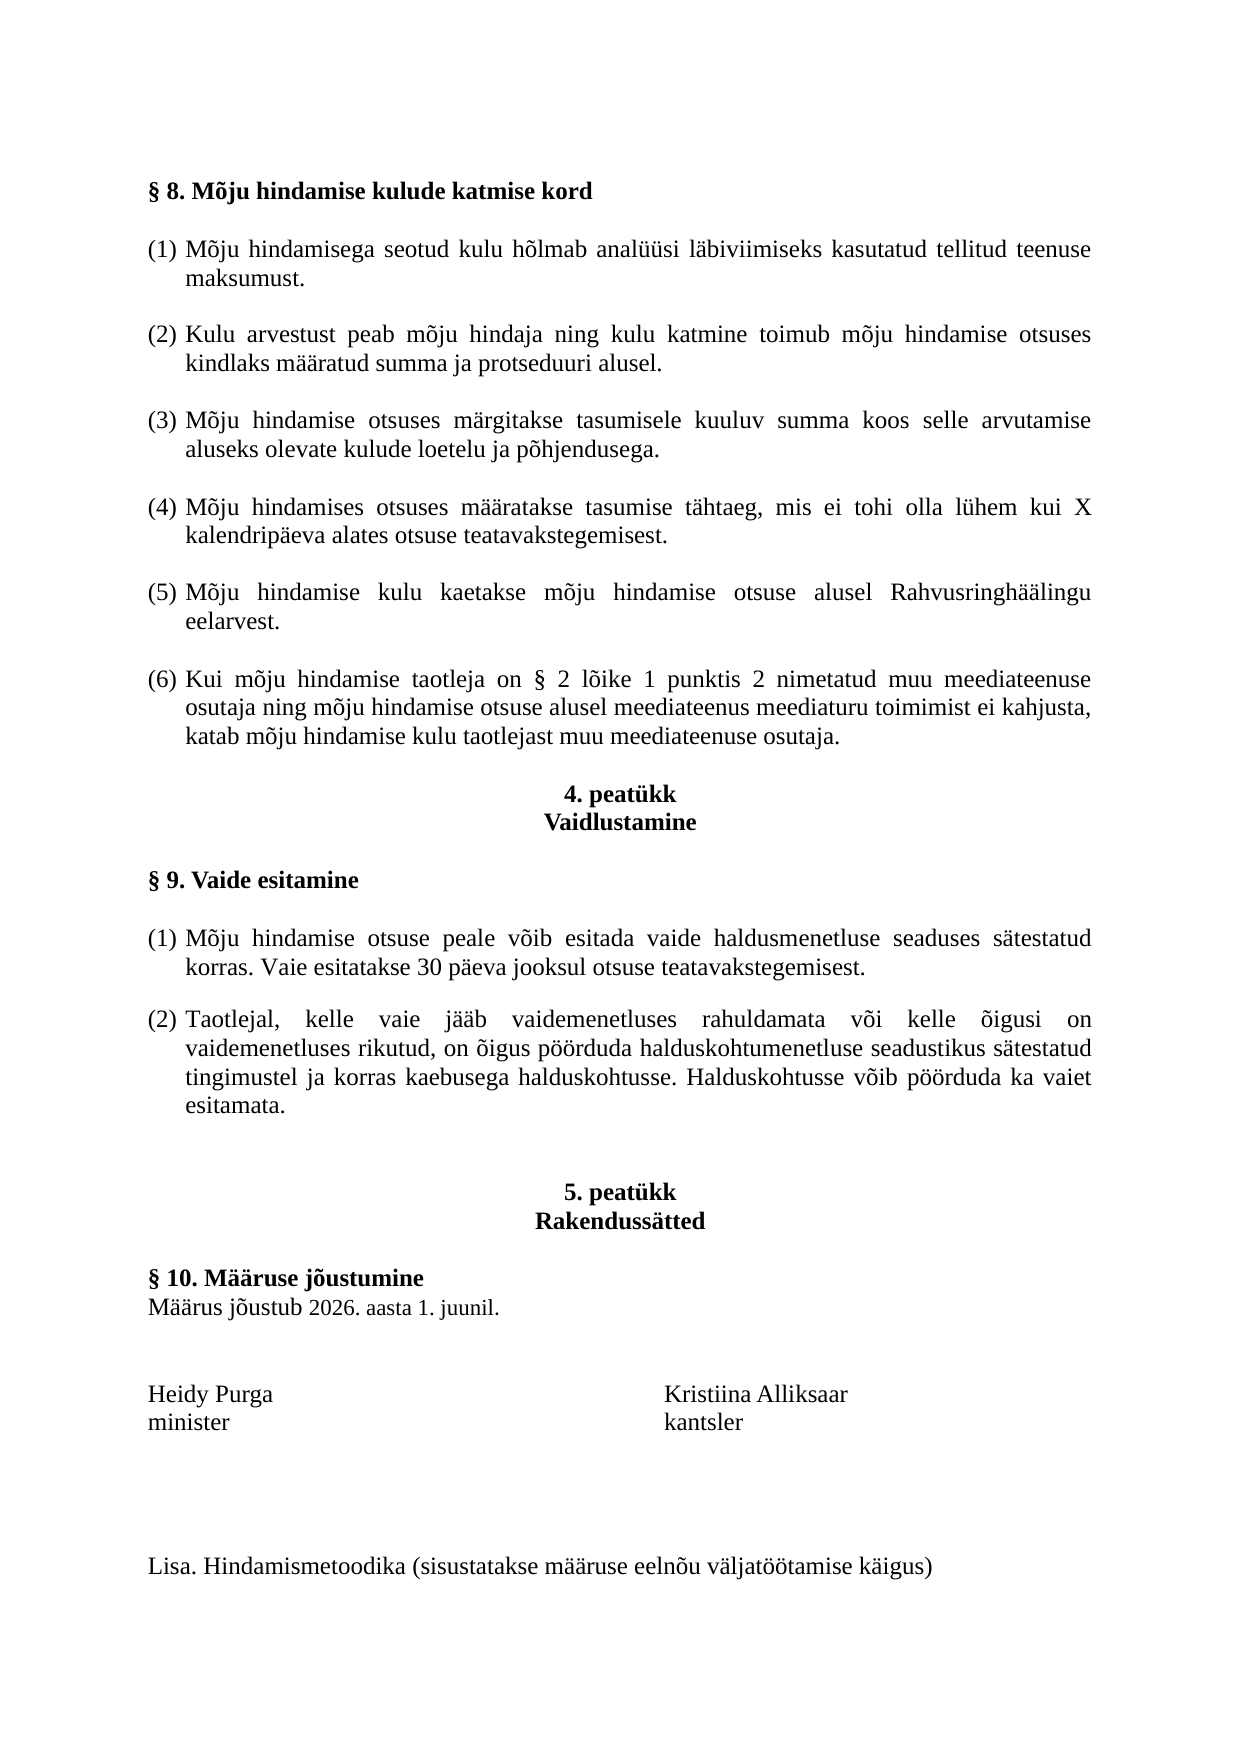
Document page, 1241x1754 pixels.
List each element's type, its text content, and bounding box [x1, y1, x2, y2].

text 4. peatükk [148, 779, 1093, 807]
list Mõju hindamise otsuse peale võib esitada vaide haldusmenetluse seaduses sätestatud korras. Vaie esitatakse 30 päeva jooksul otsuse teatavakstegemisest. [148, 923, 1093, 980]
list Kulu arvestust peab mõju hindaja ning kulu katmine toimub mõju hindamise otsuses kindlaks määratud summa ja protseduuri alusel. [148, 319, 1093, 377]
text Heidy Purga Kristiina Alliksaar [148, 1379, 1093, 1407]
text Lisa. Hindamismetoodika (sisustatakse määruse eelnõu väljatöötamise käigus) [148, 1551, 1093, 1580]
text § 9. Vaide esitamine [148, 865, 1093, 894]
list Mõju hindamises otsuses määratakse tasumise tähtaeg, mis ei tohi olla lühem kui X kalendripäeva alates otsuse teatavakstegemisest. [148, 492, 1093, 549]
text § 8. Mõju hindamise kulude katmise kord [148, 176, 1093, 205]
text § 10. Määruse jõustumine [148, 1263, 1093, 1292]
list Mõju hindamise kulu kaetakse mõju hindamise otsuse alusel Rahvusringhäälingu eelarvest. [148, 577, 1093, 635]
text minister kantsler [148, 1407, 1093, 1436]
list Kui mõju hindamise taotleja on § 2 lõike 1 punktis 2 nimetatud muu meediateenuse osutaja ning mõju hindamise otsuse alusel meediateenus meediaturu toimimist ei kahjusta, katab mõju hindamise kulu taotlejast muu meediateenuse osutaja. [148, 664, 1093, 750]
list Taotlejal, kelle vaie jääb vaidemenetluses rahuldamata või kelle õigusi on vaidemenetluses rikutud, on õigus pöörduda halduskohtumenetluse seadustikus sätestatud tingimustel ja korras kaebusega halduskohtusse. Halduskohtusse võib pöörduda ka vaiet esitamata. [148, 1004, 1093, 1119]
text Määrus jõustub 2026. aasta 1. juunil. [148, 1292, 1093, 1321]
text 5. peatükk [148, 1177, 1093, 1206]
list Mõju hindamise otsuses märgitakse tasumisele kuuluv summa koos selle arvutamise aluseks olevate kulude loetelu ja põhjendusega. [148, 406, 1093, 463]
text Rakendussätted [148, 1206, 1093, 1235]
list Mõju hindamisega seotud kulu hõlmab analüüsi läbiviimiseks kasutatud tellitud teenuse maksumust. [148, 234, 1093, 291]
text Vaidlustamine [148, 807, 1093, 836]
